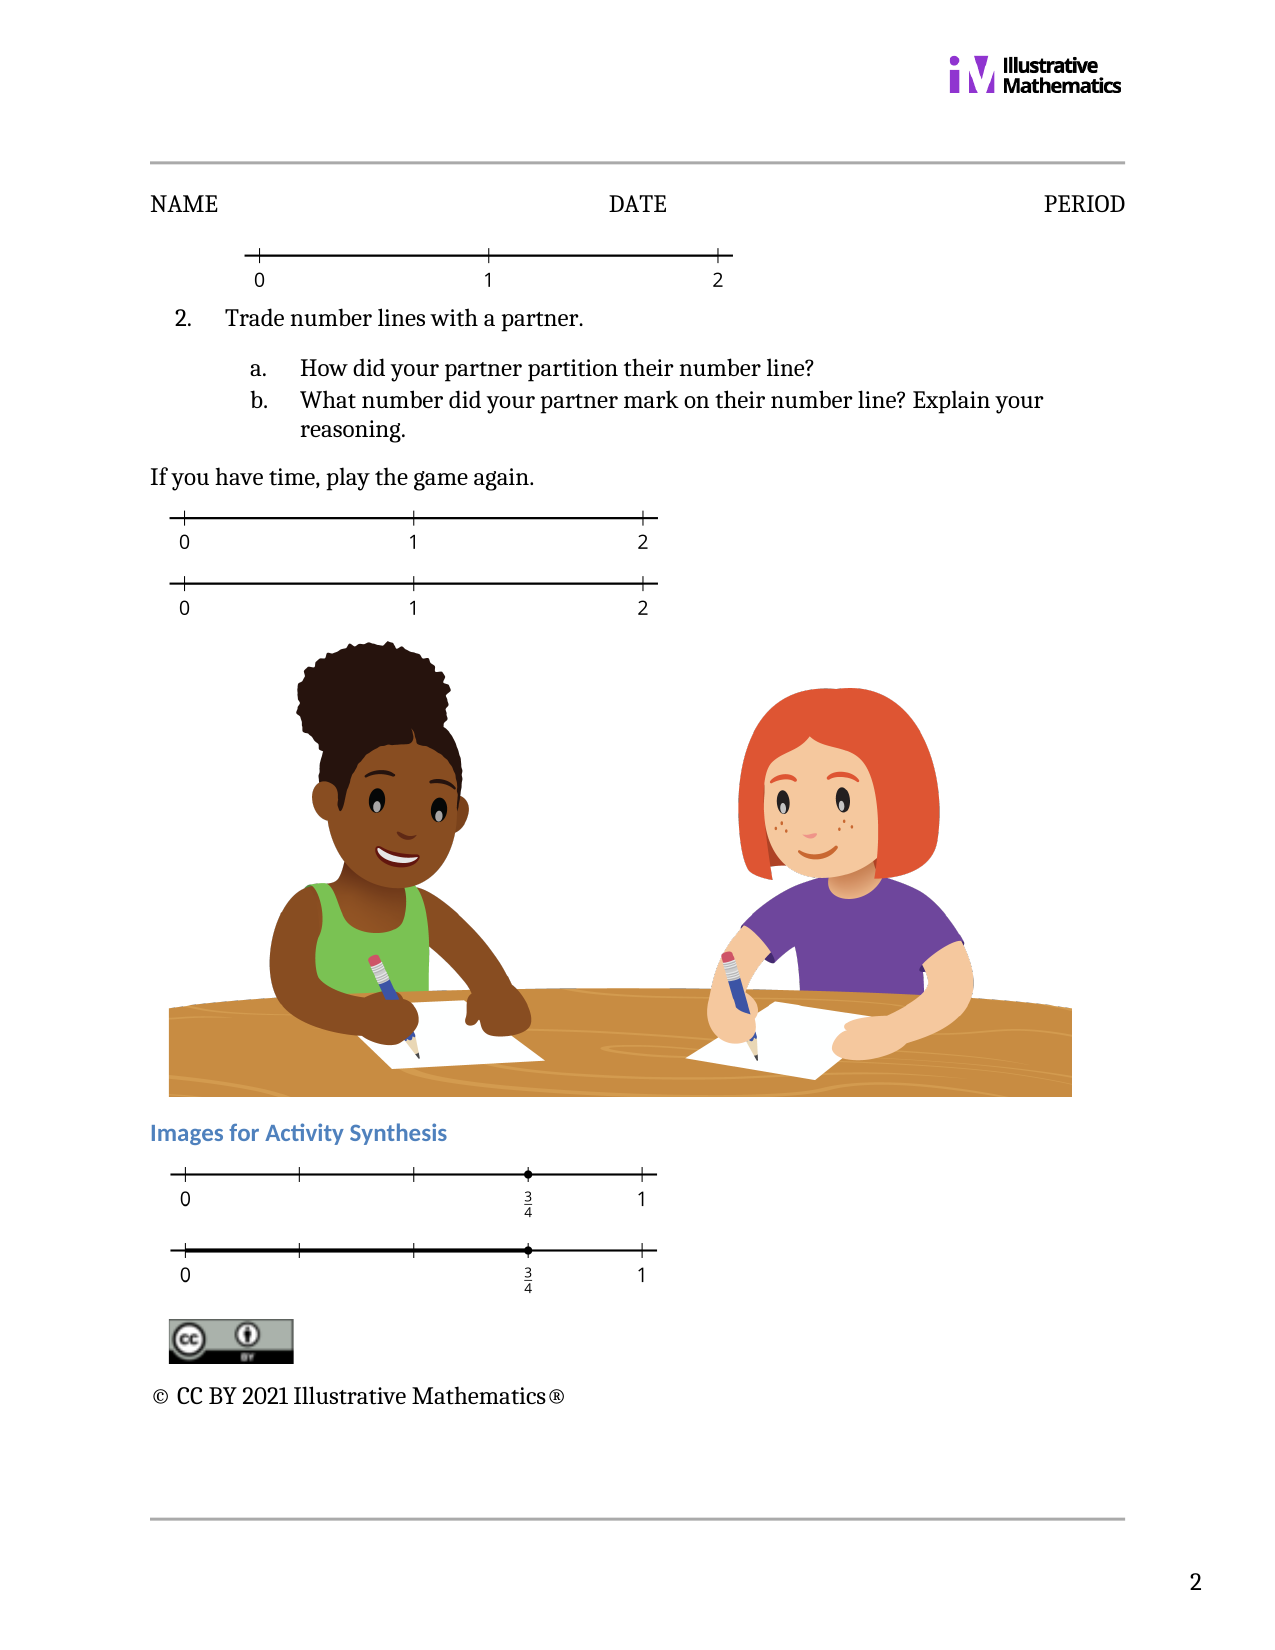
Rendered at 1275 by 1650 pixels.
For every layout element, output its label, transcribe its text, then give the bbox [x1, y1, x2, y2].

picture [168, 1243, 659, 1301]
picture [949, 55, 1121, 93]
picture [168, 1319, 294, 1364]
text © CC BY 2021 Illustrative Mathematics® [150, 1382, 1125, 1411]
list Trade number lines with a partner. [175, 304, 1125, 333]
picture [243, 247, 734, 295]
picture [168, 575, 659, 623]
text If you have time, play the game again. [150, 463, 1125, 491]
picture [168, 641, 1072, 1097]
list What number did your partner mark on their number line? Explain your reasoning. [250, 386, 1125, 444]
picture [168, 1166, 659, 1225]
list How did your partner partition their number line? [250, 354, 1125, 383]
subtitle Images for Activity Synthesis [150, 1117, 1125, 1148]
picture [168, 510, 659, 557]
